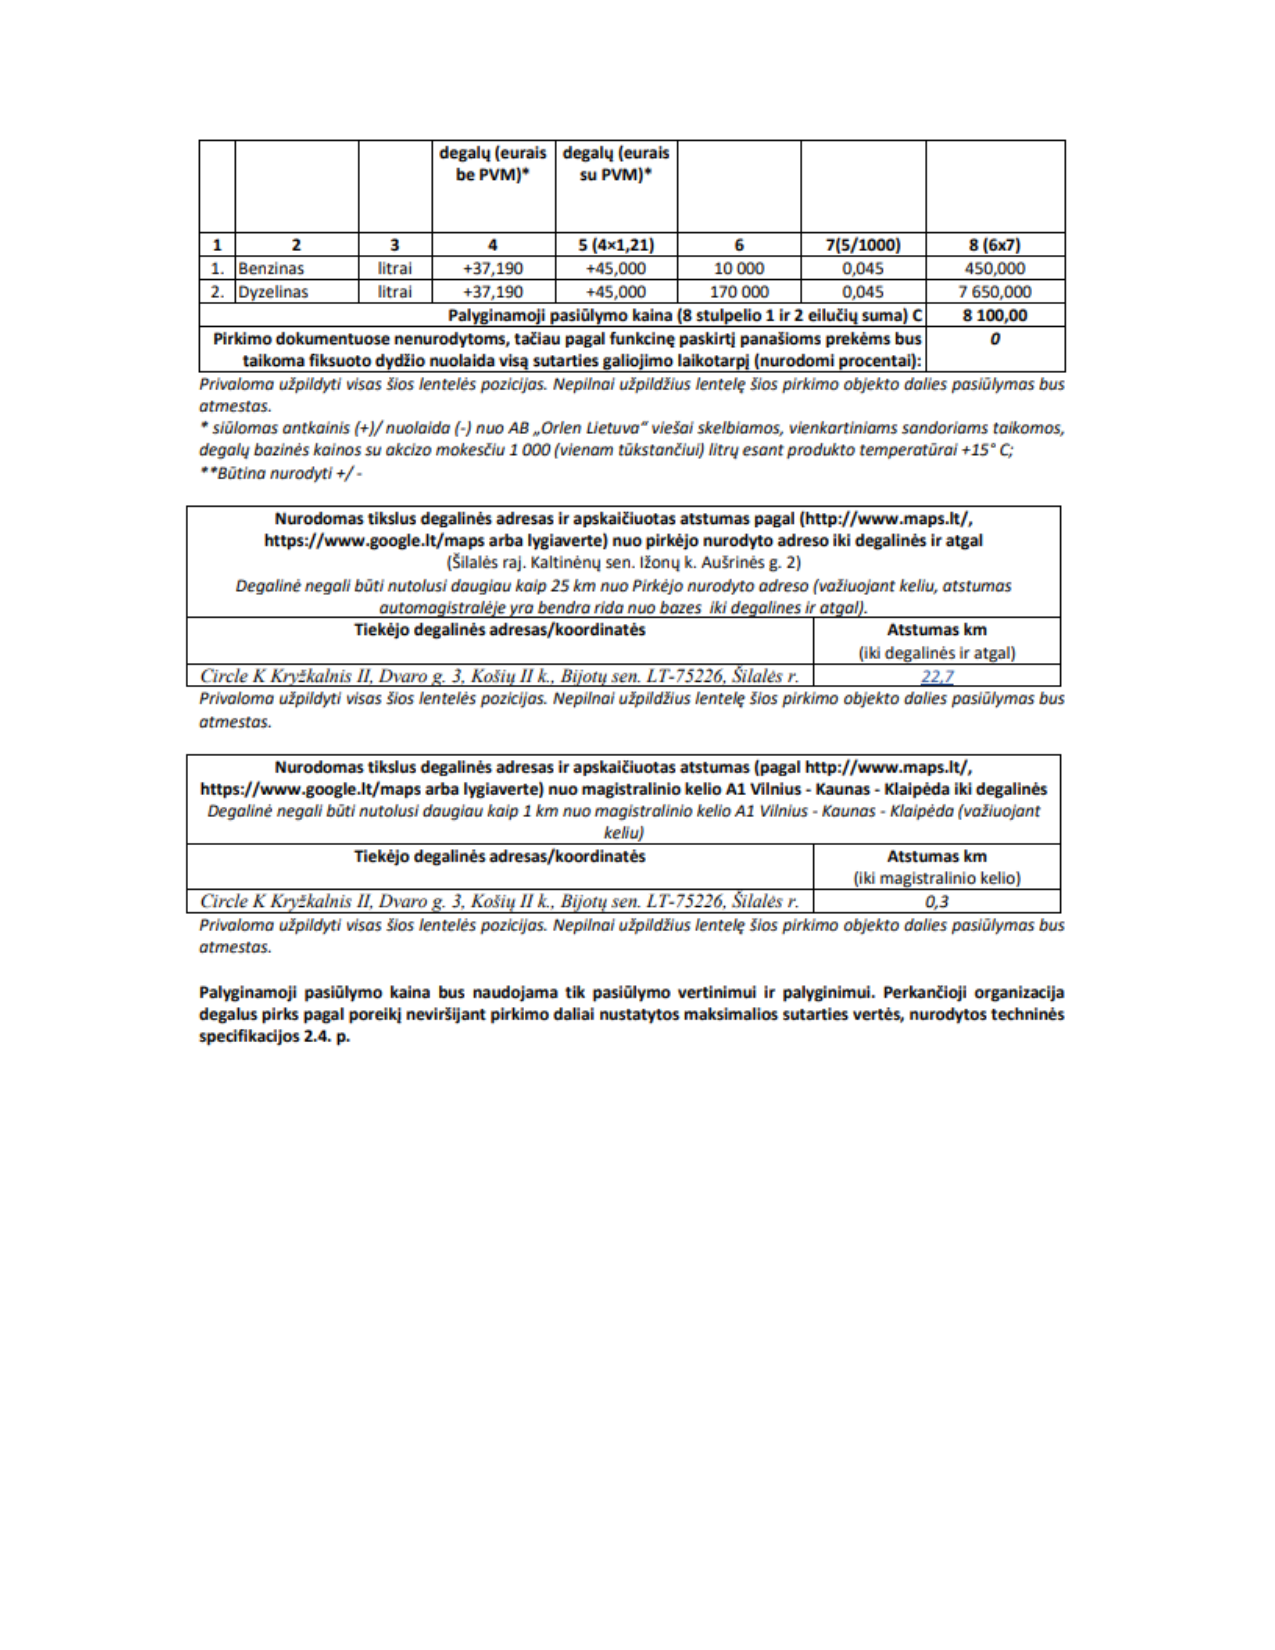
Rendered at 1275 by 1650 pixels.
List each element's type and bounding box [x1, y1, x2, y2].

picture [177, 118, 1082, 1078]
